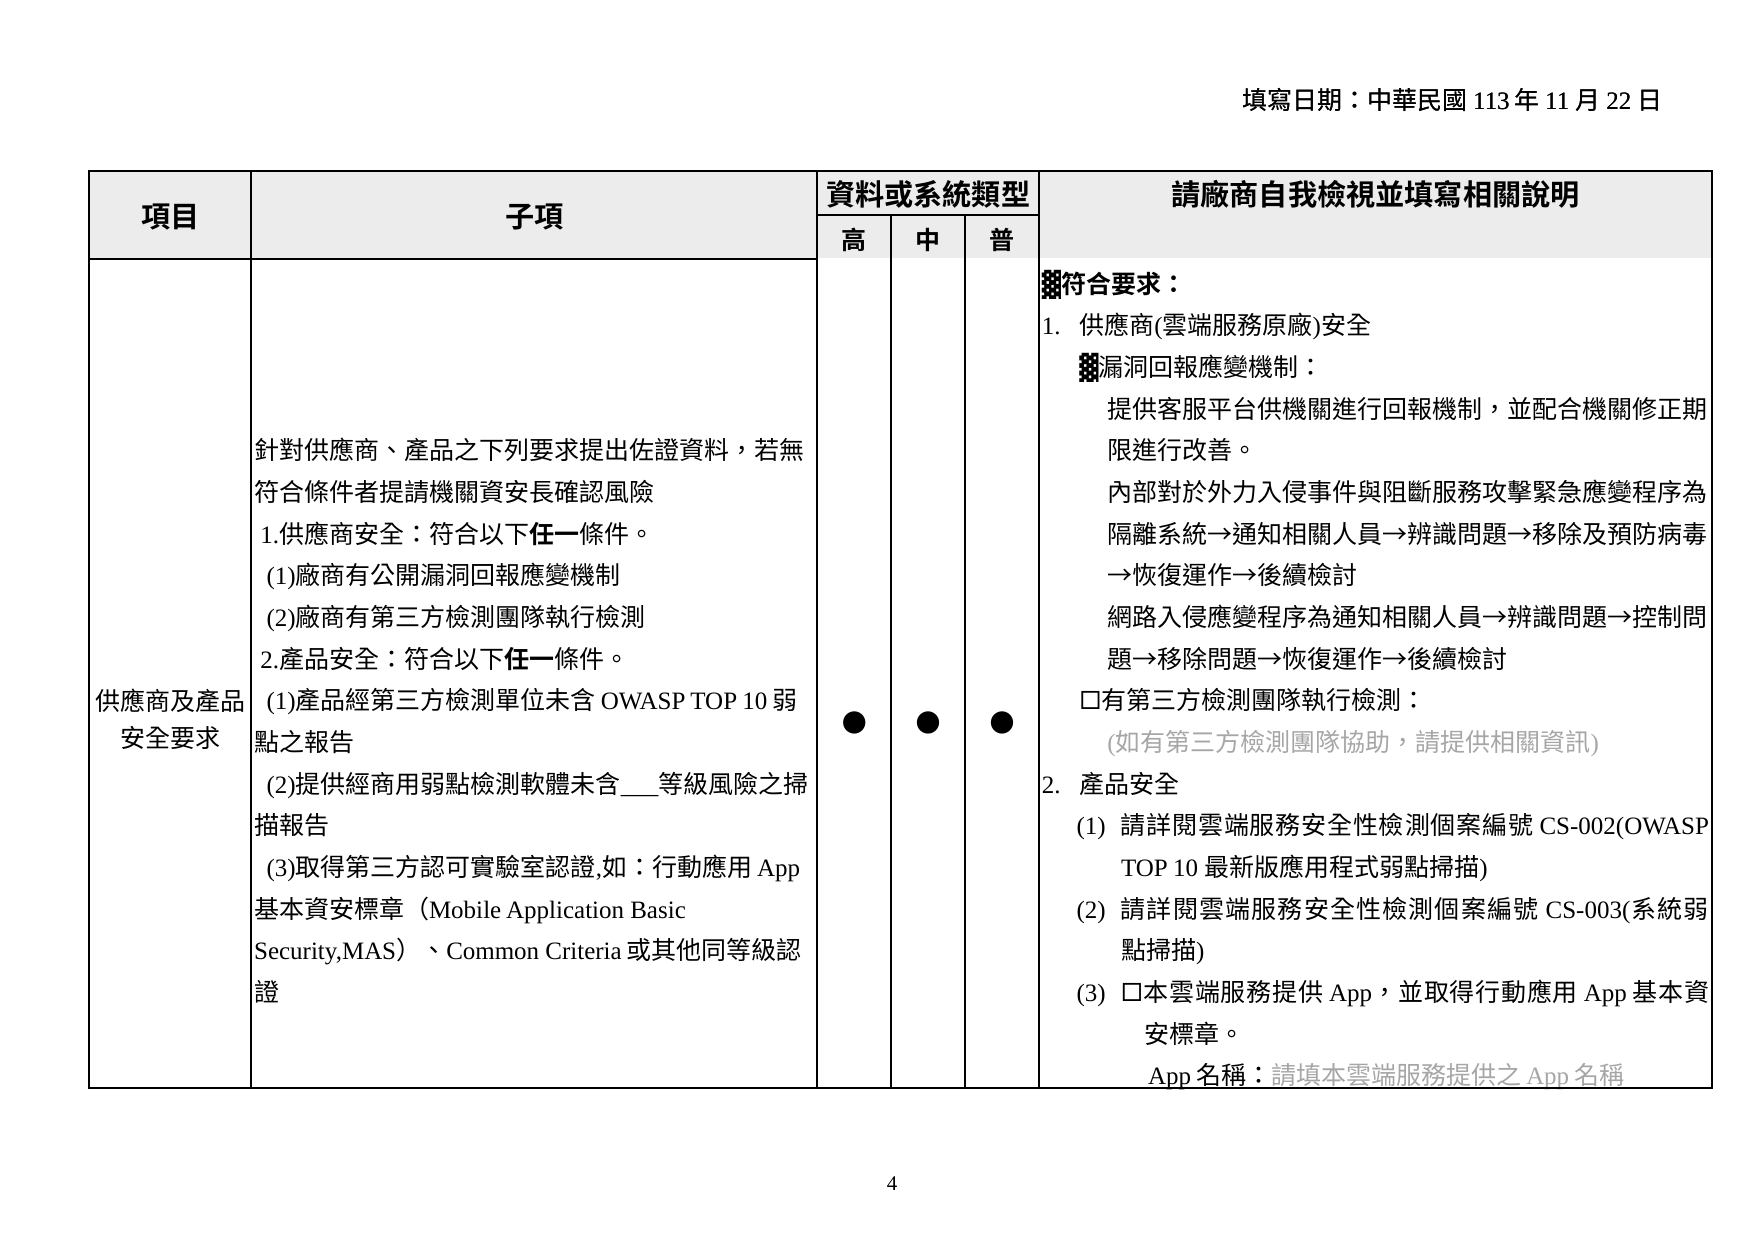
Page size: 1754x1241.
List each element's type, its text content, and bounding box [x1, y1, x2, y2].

table_cell 高 [818, 216, 890, 258]
table_cell 普 [966, 216, 1038, 258]
table_header 資料或系統類型 [818, 172, 1038, 214]
table_cell ● [966, 258, 1038, 1087]
table_cell 供應商及產品安全要求 [90, 260, 250, 1087]
table_header 子項 [252, 172, 816, 258]
table_cell ● [892, 258, 964, 1087]
table_header 項目 [90, 172, 250, 258]
table_cell 針對供應商、產品之下列要求提出佐證資料，若無符合條件者提請機關資安長確認風險 1.供應商安全：符合以下任一條件。 (1)廠商有公開漏洞回報應變機制 (2)廠商有第三方檢測團隊執行檢測 2.產品安全：符合以下任一條件。 (1)產品經第三方檢測單位未含OWASP TOP 10弱點之報告 (2)提供經商用弱點檢測軟體未含___等級風險之掃描報告 (3)取得第三方認可實驗室認證,如：行動應用App基本資安標章（Mobile Application Basic Security,MAS）、Common Criteria或其他同等級認證 [252, 260, 816, 1087]
table_cell 中 [892, 216, 964, 258]
table_header 請廠商自我檢視並填寫相關說明 [1040, 172, 1711, 258]
table_cell ● [818, 258, 890, 1087]
table_cell ▓符合要求： 供應商(雲端服務原廠)安全 ▓漏洞回報應變機制： 提供客服平台供機關進行回報機制，並配合機關修正期限進行改善。 內部對於外力入侵事件與阻斷服務攻擊緊急應變程序為隔離系統→通知相關人員→辨識問題→移除及預防病毒→恢復運作→後續檢討 網路入侵應變程序為通知相關人員→辨識問題→控制問題→移除問題→恢復運作→後續檢討 有第三方檢測團隊執行檢測： (如有第三方檢測團隊協助，請提供相關資訊) 產品安全 請詳閱雲端服務安全性檢測個案編號CS-002(OWASP TOP 10 最新版應用程式弱點掃描) 請詳閱雲端服務安全性檢測個案編號CS-003(系統弱點掃描) 本雲端服務提供App，並取得行動應用App基本資安標章。 App名稱：請填本雲端服務提供之App名稱 Android：請填版本號 iOS：請填版本號 [1040, 258, 1711, 1087]
